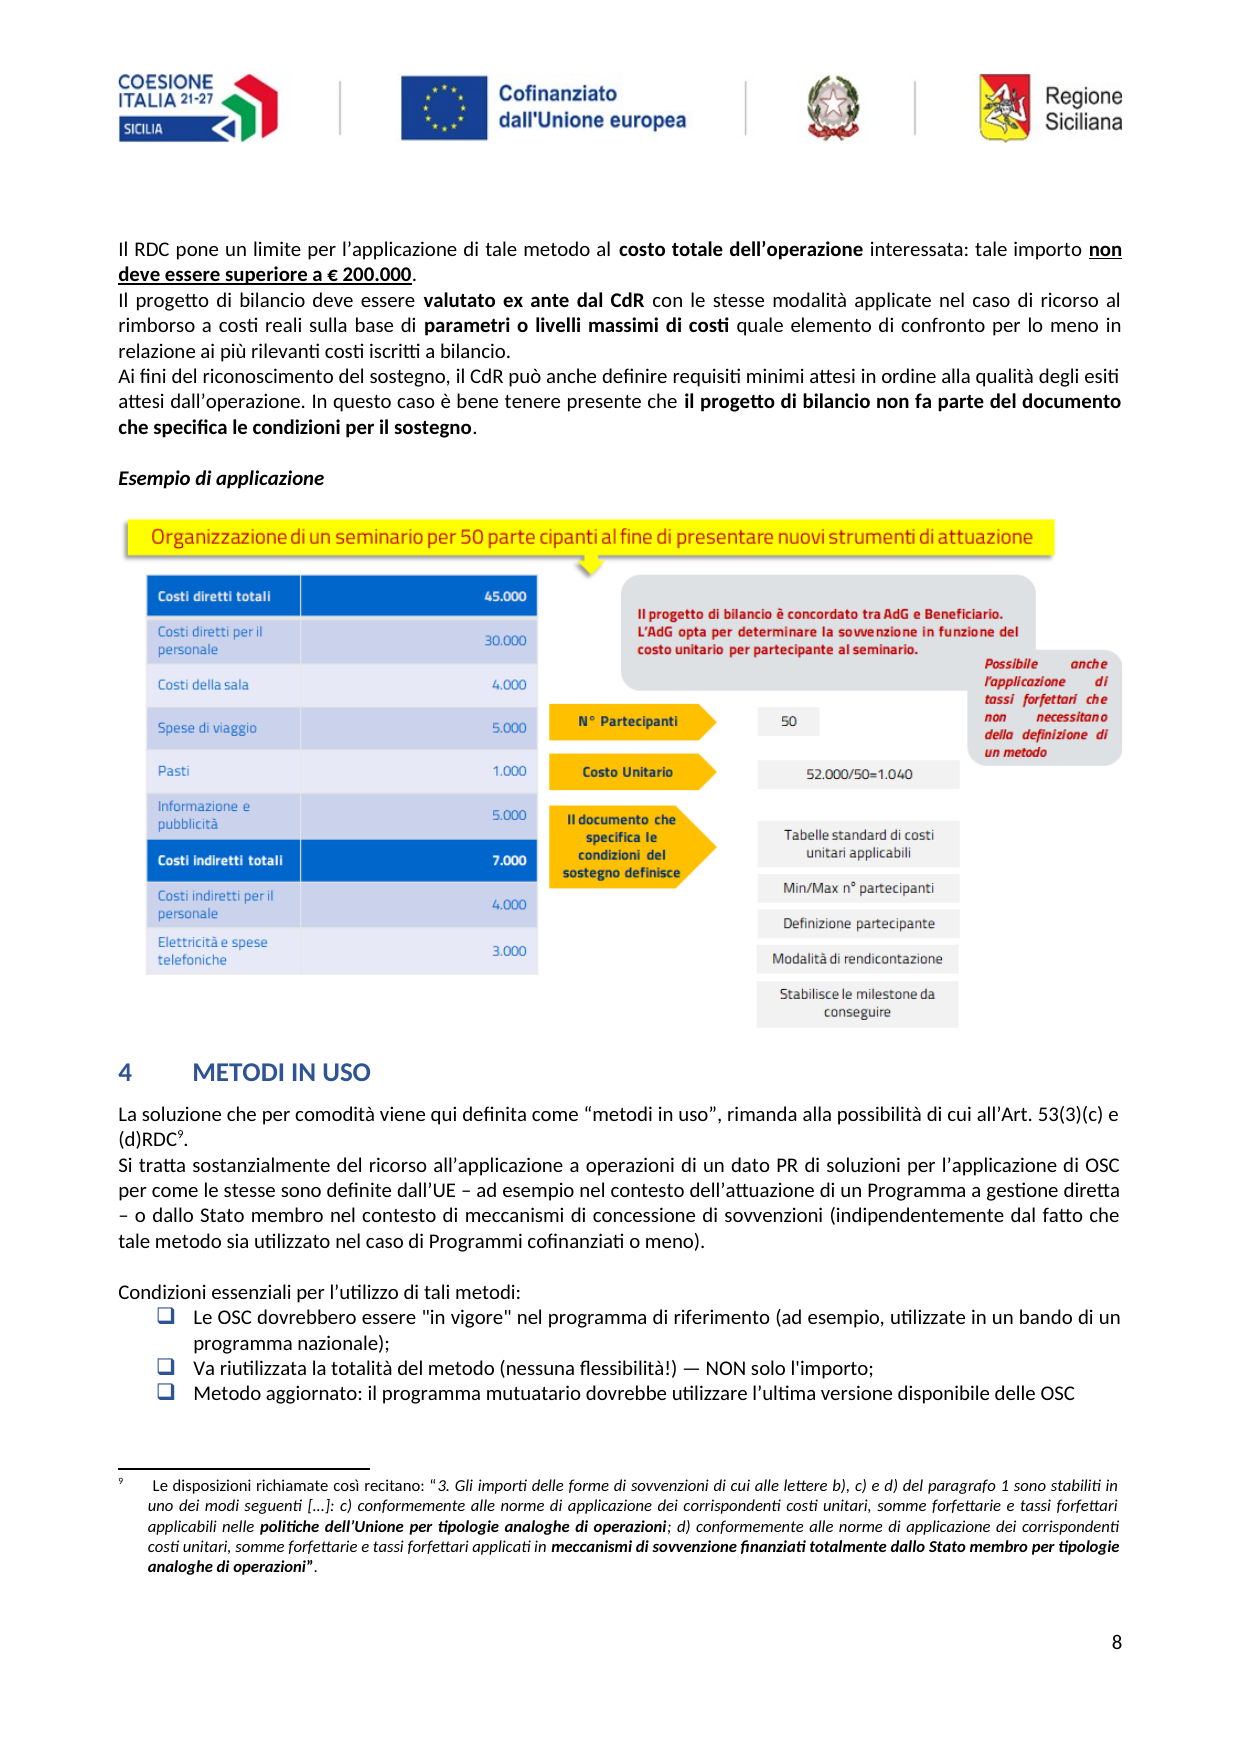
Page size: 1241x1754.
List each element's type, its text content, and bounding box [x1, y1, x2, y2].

text Esempio di applicazione [118, 465, 1122, 490]
picture [118, 73, 1123, 143]
text Condizioni essenziali per l’utilizzo di tali metodi: [118, 1279, 1122, 1304]
text Si tratta sostanzialmente del ricorso all’applicazione a operazioni di un dato PR di soluzioni per l’applicazione di OSC per come le stesse sono definite dall’UE – ad esempio nel contesto dell’attuazione di un Programma a gestione diretta – o dallo Stato membro nel contesto di meccanismi di concessione di sovvenzioni (indipendentemente dal fatto che tale metodo sia utilizzato nel caso di Programmi cofinanziati o meno). [118, 1152, 1122, 1253]
text Il RDC pone un limite per l’applicazione di tale metodo al costo totale dell’operazione interessata: tale importo non deve essere superiore a € 200.000. [118, 236, 1122, 287]
text La soluzione che per comodità viene qui definita come “metodi in uso”, rimanda alla possibilità di cui all’Art. 53(3)(c) e (d)RDC. [118, 1101, 1122, 1152]
subtitle Metodi in uso [118, 1056, 1122, 1088]
list Va riutilizzata la totalità del metodo (nessuna flessibilità!) — NON solo l'importo; [156, 1355, 1122, 1381]
text Il progetto di bilancio deve essere valutato ex ante dal CdR con le stesse modalità applicate nel caso di ricorso al rimborso a costi reali sulla base di parametri o livelli massimi di costi quale elemento di confronto per lo meno in relazione ai più rilevanti costi iscritti a bilancio. [118, 287, 1122, 363]
picture [118, 515, 1123, 1031]
text Ai fini del riconoscimento del sostegno, il CdR può anche definire requisiti minimi attesi in ordine alla qualità degli esiti attesi dall’operazione. In questo caso è bene tenere presente che il progetto di bilancio non fa parte del documento che specifica le condizioni per il sostegno. [118, 363, 1122, 439]
list Metodo aggiornato: il programma mutuatario dovrebbe utilizzare l’ultima versione disponibile delle OSC [156, 1381, 1122, 1406]
list Le OSC dovrebbero essere "in vigore" nel programma di riferimento (ad esempio, utilizzate in un bando di un programma nazionale); [156, 1304, 1122, 1355]
